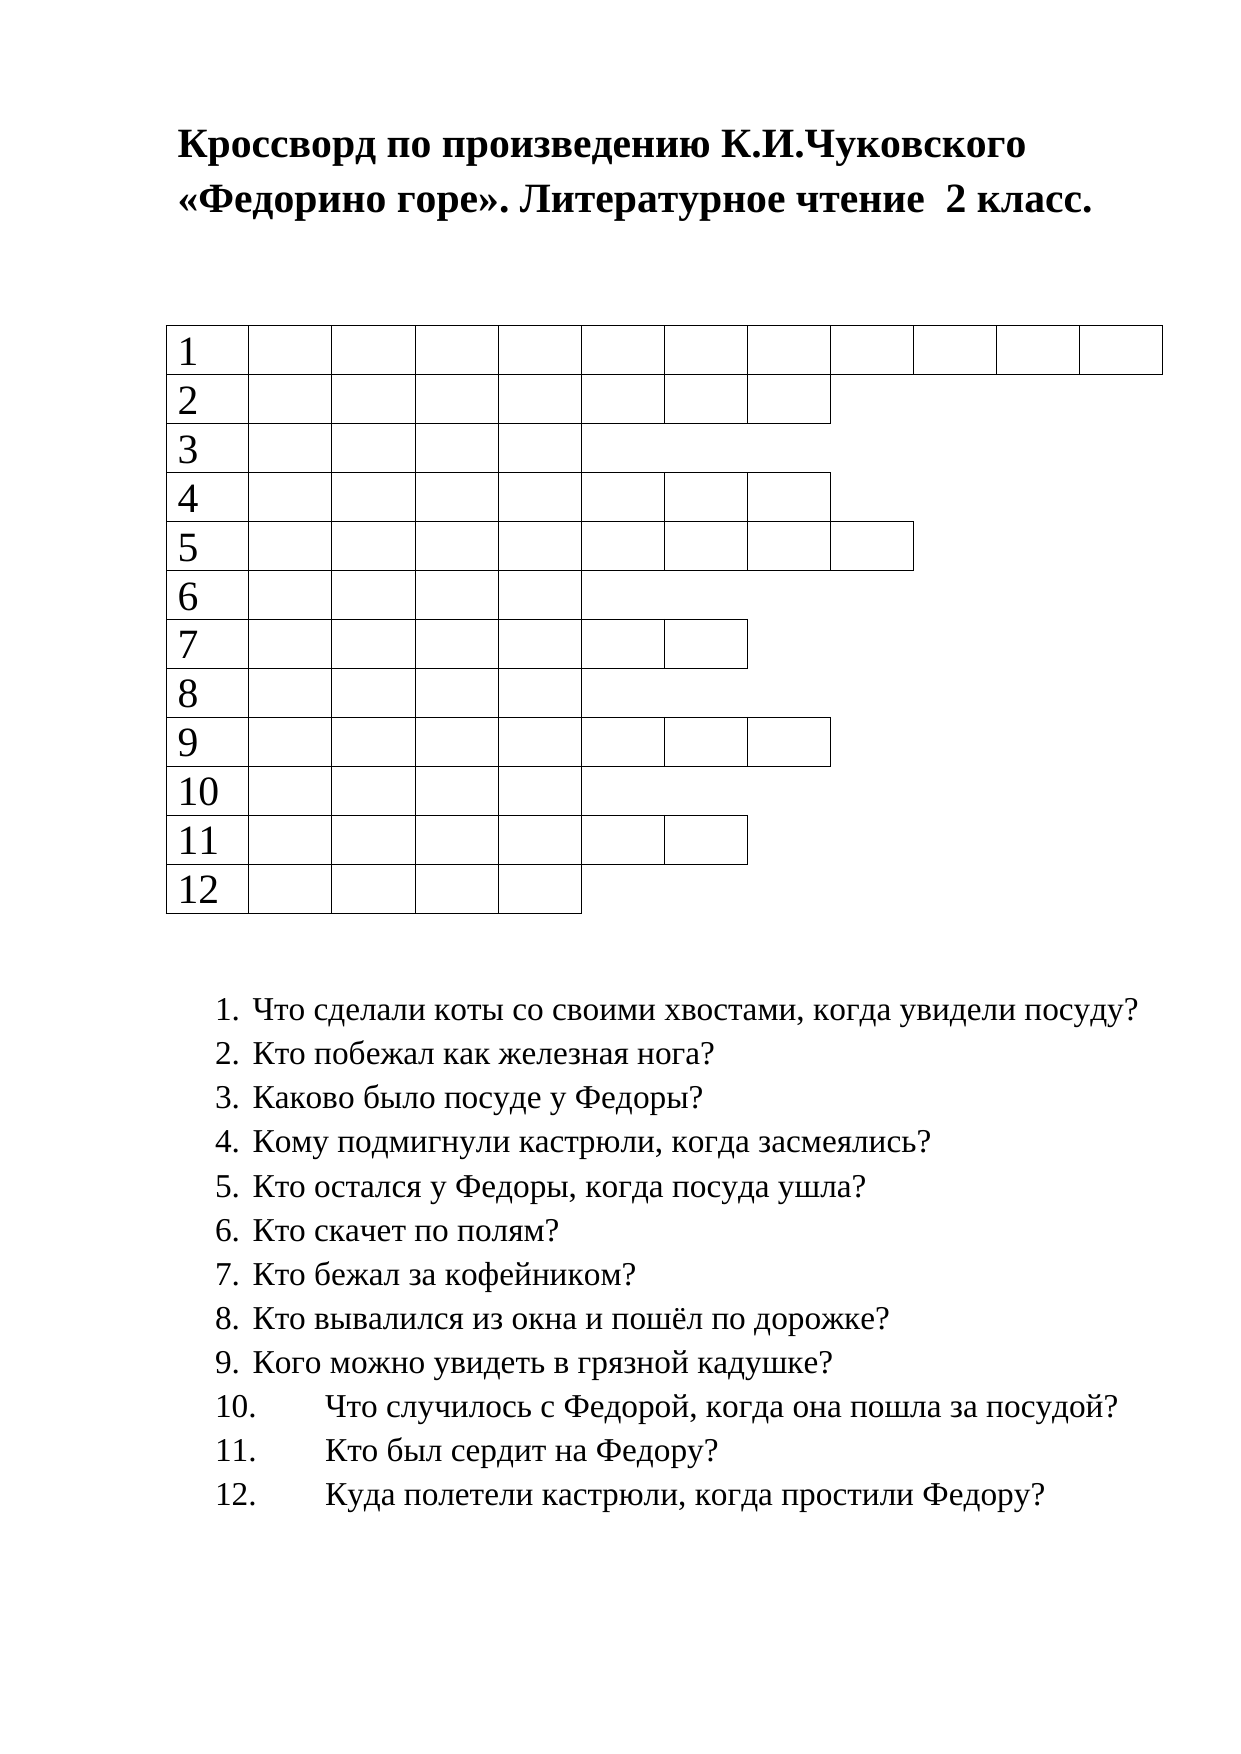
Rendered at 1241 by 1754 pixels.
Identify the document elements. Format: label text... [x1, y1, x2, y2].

table_cell [499, 424, 581, 472]
table_cell [499, 522, 581, 570]
table_cell [332, 424, 415, 472]
table_cell [416, 620, 498, 668]
table_cell [499, 473, 581, 521]
table_cell [249, 375, 331, 423]
table_cell [582, 375, 664, 423]
table_cell [416, 375, 498, 423]
table_cell [582, 424, 664, 472]
table_header [582, 326, 664, 374]
table_cell [582, 718, 664, 766]
list Куда полетели кастрюли, когда простили Федору? [215, 1474, 1152, 1513]
table_cell [748, 718, 830, 766]
table_cell 8 [167, 669, 248, 717]
table_cell [332, 669, 415, 717]
table_cell [582, 522, 664, 570]
list Кто бежал за кофейником? [215, 1254, 1152, 1292]
list Кто был сердит на Федору? [215, 1430, 1152, 1468]
table_cell [249, 767, 331, 815]
table_header [416, 326, 498, 374]
text Кроссворд по произведению К.И.Чуковского «Федорино горе». Литературное чтение 2 класс. [177, 118, 1152, 221]
table_cell [416, 865, 498, 913]
table_cell [665, 375, 747, 423]
table_cell [416, 718, 498, 766]
table_cell [748, 522, 830, 570]
table_cell 9 [167, 718, 248, 766]
table_cell 11 [167, 816, 248, 864]
table_cell 6 [167, 571, 248, 619]
table_header [831, 326, 913, 374]
table_header [748, 326, 830, 374]
table_cell [748, 473, 830, 521]
table_cell [416, 522, 498, 570]
table_cell [332, 865, 415, 913]
table_header [914, 326, 996, 374]
table_cell [416, 424, 498, 472]
table_cell [665, 816, 747, 864]
table_cell [582, 473, 664, 521]
table_cell 3 [167, 424, 248, 472]
table_header [499, 326, 581, 374]
table_header [997, 326, 1079, 374]
table_cell [249, 669, 331, 717]
table_cell [249, 473, 331, 521]
table_cell [416, 571, 498, 619]
table_cell [416, 473, 498, 521]
list Кто побежал как железная нога? [215, 1034, 1152, 1072]
list Что случилось с Федорой, когда она пошла за посудой? [215, 1386, 1152, 1424]
table_cell [582, 620, 664, 668]
table_cell 12 [167, 865, 248, 913]
table_cell [665, 620, 747, 668]
table_cell [748, 375, 830, 423]
table_cell [249, 816, 331, 864]
table_cell [831, 375, 913, 423]
table_header [1080, 326, 1162, 374]
table_cell [249, 571, 331, 619]
table_cell 2 [167, 375, 248, 423]
table_cell [249, 522, 331, 570]
table_cell [416, 816, 498, 864]
table_cell [499, 375, 581, 423]
list Кто скачет по полям? [215, 1210, 1152, 1248]
table_header 1 [167, 326, 248, 374]
table_cell 10 [167, 767, 248, 815]
table_cell [831, 472, 913, 521]
table_cell [332, 522, 415, 570]
table_cell [249, 620, 331, 668]
table_cell [416, 767, 498, 815]
table_cell [332, 375, 415, 423]
table_cell [332, 571, 415, 619]
table_cell 5 [167, 522, 248, 570]
table_cell [332, 816, 415, 864]
table_cell [499, 620, 581, 668]
table_cell [665, 473, 747, 521]
table_cell [499, 669, 581, 717]
table_cell 7 [167, 620, 248, 668]
table_cell [249, 718, 331, 766]
table_cell [499, 767, 581, 815]
table_cell [249, 865, 331, 913]
list Кому подмигнули кастрюли, когда засмеялись? [215, 1122, 1152, 1160]
list Каково было посуде у Федоры? [215, 1078, 1152, 1116]
list Кто вывалился из окна и пошёл по дорожке? [215, 1298, 1152, 1336]
table_cell [499, 865, 581, 913]
list Кого можно увидеть в грязной кадушке? [215, 1342, 1152, 1380]
table_cell [499, 816, 581, 864]
table_cell [665, 522, 747, 570]
list Кто остался у Федоры, когда посуда ушла? [215, 1166, 1152, 1204]
table_cell [831, 522, 913, 570]
table_cell [332, 718, 415, 766]
table_cell [332, 620, 415, 668]
table_cell [332, 473, 415, 521]
table_cell [499, 571, 581, 619]
table_cell [416, 669, 498, 717]
table_cell [499, 718, 581, 766]
list Что сделали коты со своими хвостами, когда увидели посуду? [215, 989, 1152, 1028]
table_header [249, 326, 331, 374]
table_header [665, 326, 747, 374]
table_cell 4 [167, 473, 248, 521]
table_cell [582, 816, 664, 864]
table_cell [332, 767, 415, 815]
table_header [332, 326, 415, 374]
table_cell [665, 718, 747, 766]
table_cell [249, 424, 331, 472]
